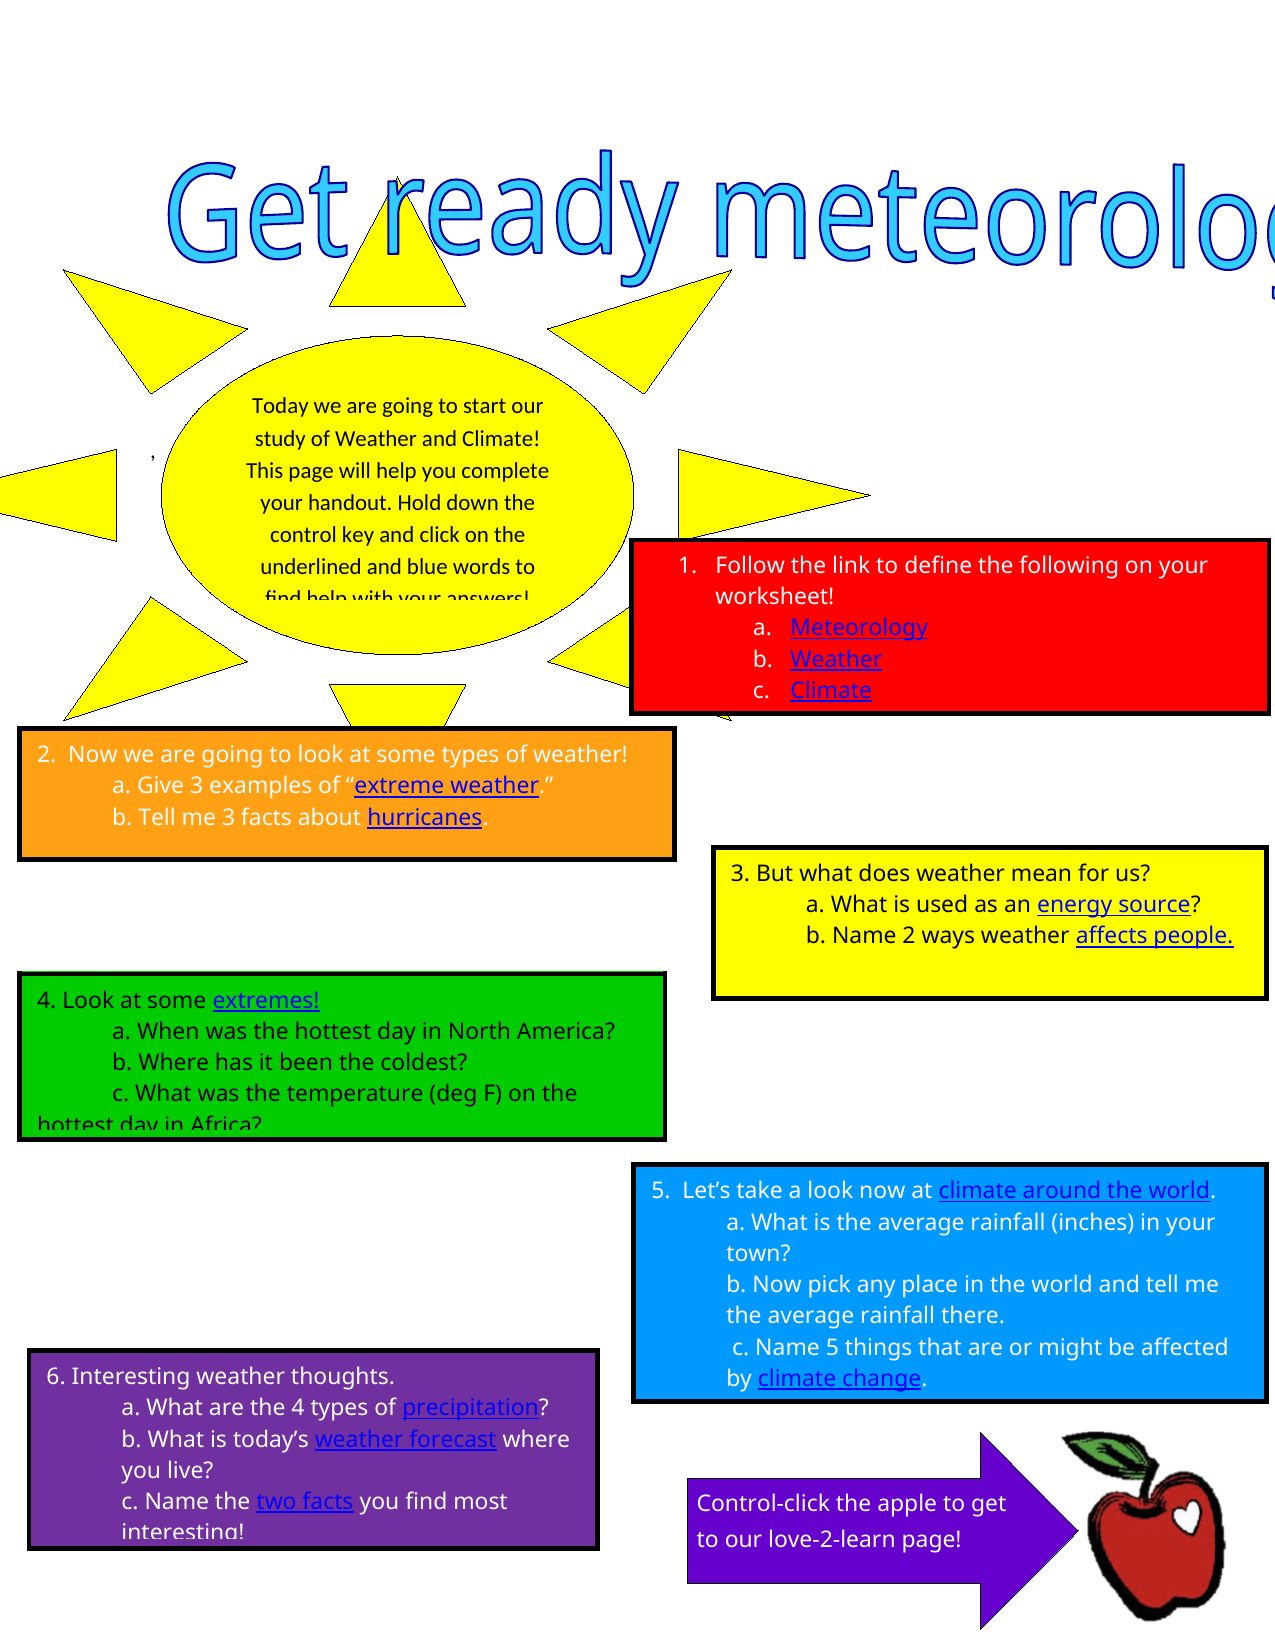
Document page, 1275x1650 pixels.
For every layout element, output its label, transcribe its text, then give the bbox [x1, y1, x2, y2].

text , [150, 437, 1125, 465]
picture [1059, 1430, 1234, 1621]
